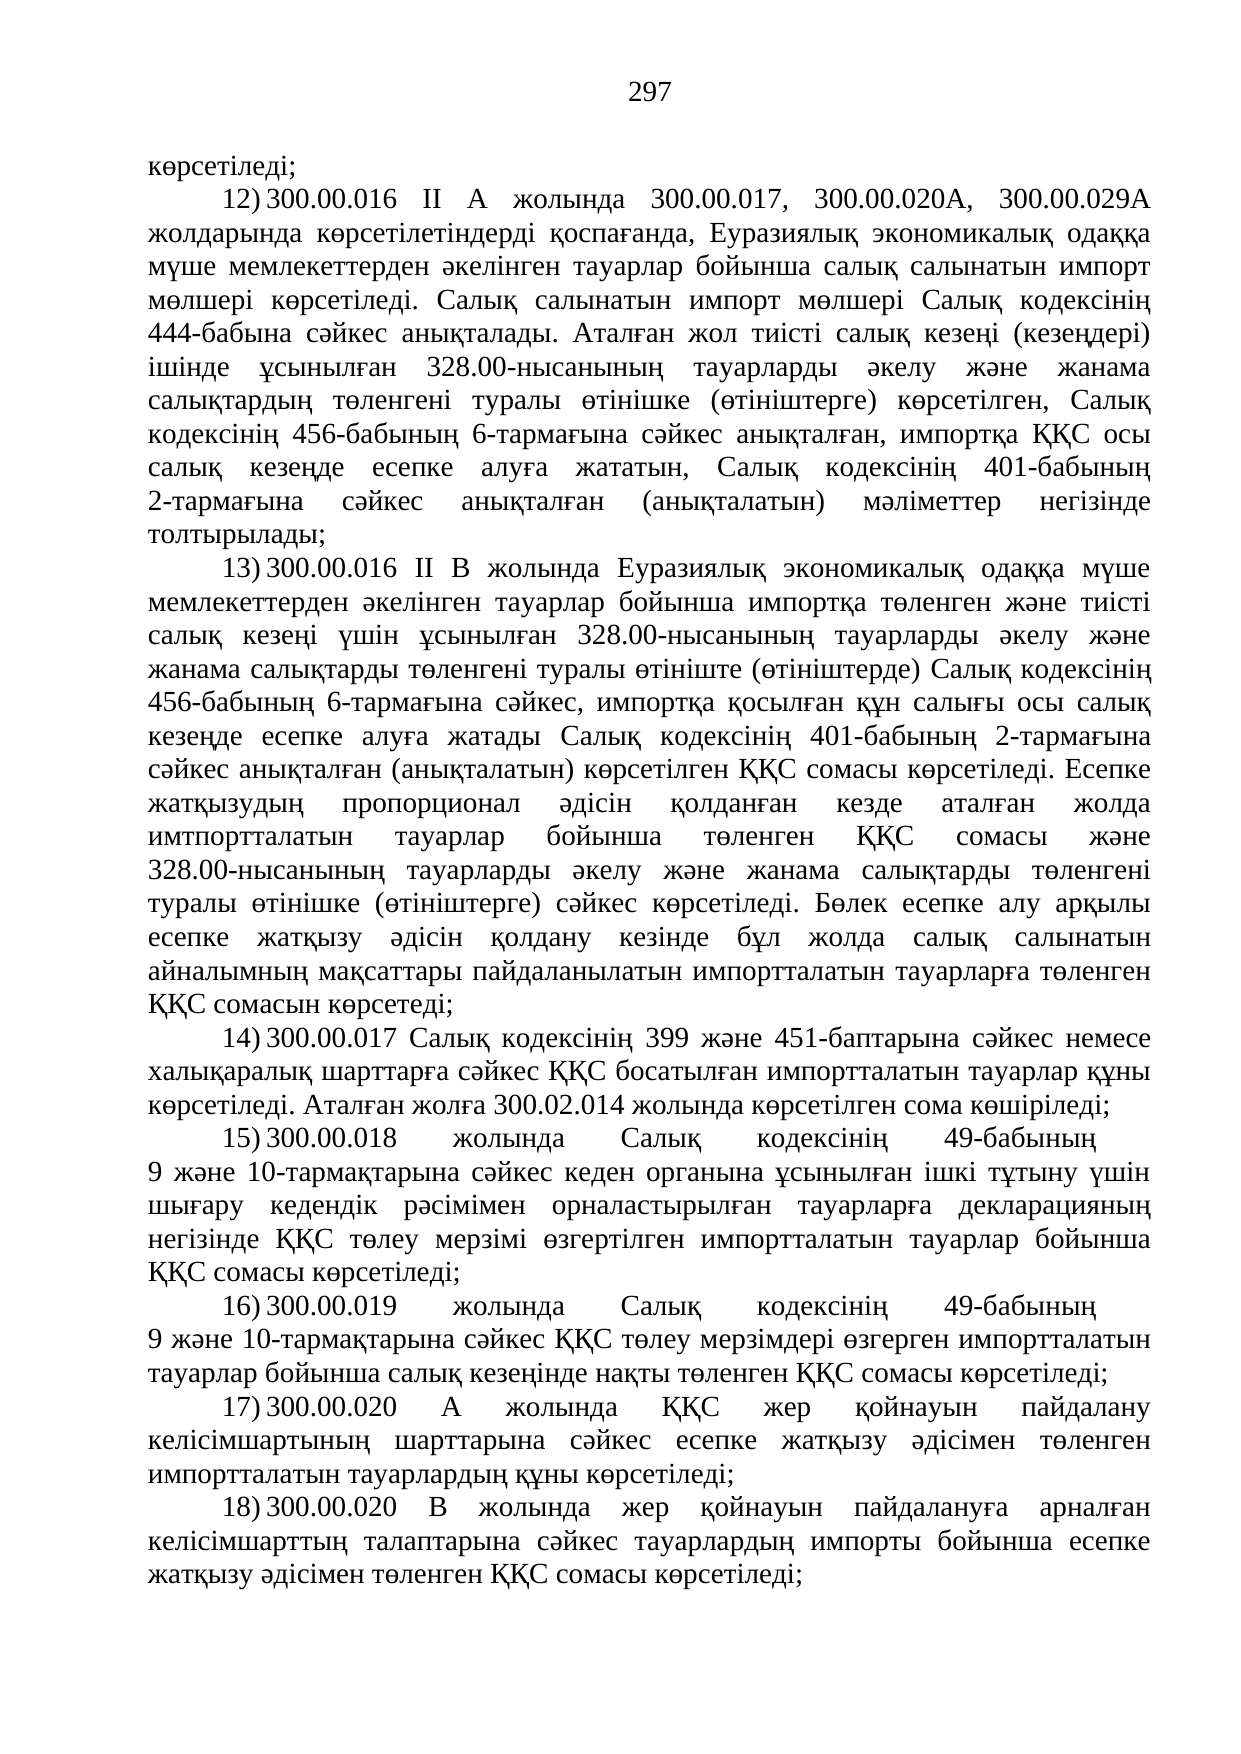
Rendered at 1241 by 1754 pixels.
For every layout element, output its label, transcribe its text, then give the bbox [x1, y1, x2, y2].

list 300.00.016 II А жолында 300.00.017, 300.00.020А, 300.00.029А жолдарында көрсетілетіндерді қоспағанда, Еуразиялық экономикалық одаққа мүше мемлекеттерден әкелінген тауарлар бойынша салық салынатын импорт мөлшері көрсетіледі. Салық салынатын импорт мөлшері Салық кодексінің 444-бабына сәйкес анықталады. Аталған жол тиісті салық кезеңі (кезеңдері) ішінде ұсынылған 328.00-нысанының тауарларды әкелу және жанама салықтардың төленгені туралы өтінішке (өтініштерге) көрсетілген, Салық кодексінің 456-бабының 6-тармағына сәйкес анықталған, импортқа ҚҚС осы салық кезеңде есепке алуға жататын, Салық кодексінің 401-бабының 2-тармағына сәйкес анықталған (анықталатын) мәліметтер негізінде толтырылады; [148, 181, 1152, 550]
list 300.00.020 В жолында жер қойнауын пайдалануға арналған келісімшарттың талаптарына сәйкес тауарлардың импорты бойынша есепке жатқызу әдісімен төленген ҚҚС сомасы көрсетіледі; [148, 1489, 1152, 1590]
list 300.00.019 жолында Салық кодексінің 49-бабының 9 және 10-тармақтарына сәйкес ҚҚС төлеу мерзімдері өзгерген импортталатын тауарлар бойынша салық кезеңінде нақты төленген ҚҚС сомасы көрсетіледі; [148, 1288, 1152, 1389]
list 300.00.020 А жолында ҚҚС жер қойнауын пайдалану келісімшартының шарттарына сәйкес есепке жатқызу әдісімен төленген импортталатын тауарлардың құны көрсетіледі; [148, 1389, 1152, 1489]
list 300.00.017 Салық кодексінің 399 және 451-баптарына сәйкес немесе халықаралық шарттарға сәйкес ҚҚС босатылған импортталатын тауарлар құны көрсетіледі. Аталған жолға 300.02.014 жолында көрсетілген сома көшіріледі; [148, 1020, 1152, 1120]
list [148, 148, 1152, 181]
list 300.00.018 жолында Салық кодексінің 49-бабының 9 және 10-тармақтарына сәйкес кеден органына ұсынылған ішкі тұтыну үшін шығару кедендік рәсімімен орналастырылған тауарларға декларацияның негізінде ҚҚС төлеу мерзімі өзгертілген импортталатын тауарлар бойынша ҚҚС сомасы көрсетіледі; [148, 1120, 1152, 1288]
list 300.00.016 II В жолында Еуразиялық экономикалық одаққа мүше мемлекеттерден әкелінген тауарлар бойынша импортқа төленген және тиісті салық кезеңі үшін ұсынылған 328.00-нысанының тауарларды әкелу және жанама салықтарды төленгені туралы өтініште (өтініштерде) Салық кодексінің 456-бабының 6-тармағына сәйкес, импортқа қосылған құн салығы осы салық кезеңде есепке алуға жатады Салық кодексінің 401-бабының 2-тармағына сәйкес анықталған (анықталатын) көрсетілген ҚҚС сомасы көрсетіледі. Есепке жатқызудың пропорционал әдісін қолданған кезде аталған жолда имтпортталатын тауарлар бойынша төленген ҚҚС сомасы және 328.00-нысанының тауарларды әкелу және жанама салықтарды төленгені туралы өтінішке (өтініштерге) сәйкес көрсетіледі. Бөлек есепке алу арқылы есепке жатқызу әдісін қолдану кезінде бұл жолда салық салынатын айналымның мақсаттары пайдаланылатын импортталатын тауарларға төленген ҚҚС сомасын көрсетеді; [148, 550, 1152, 1020]
